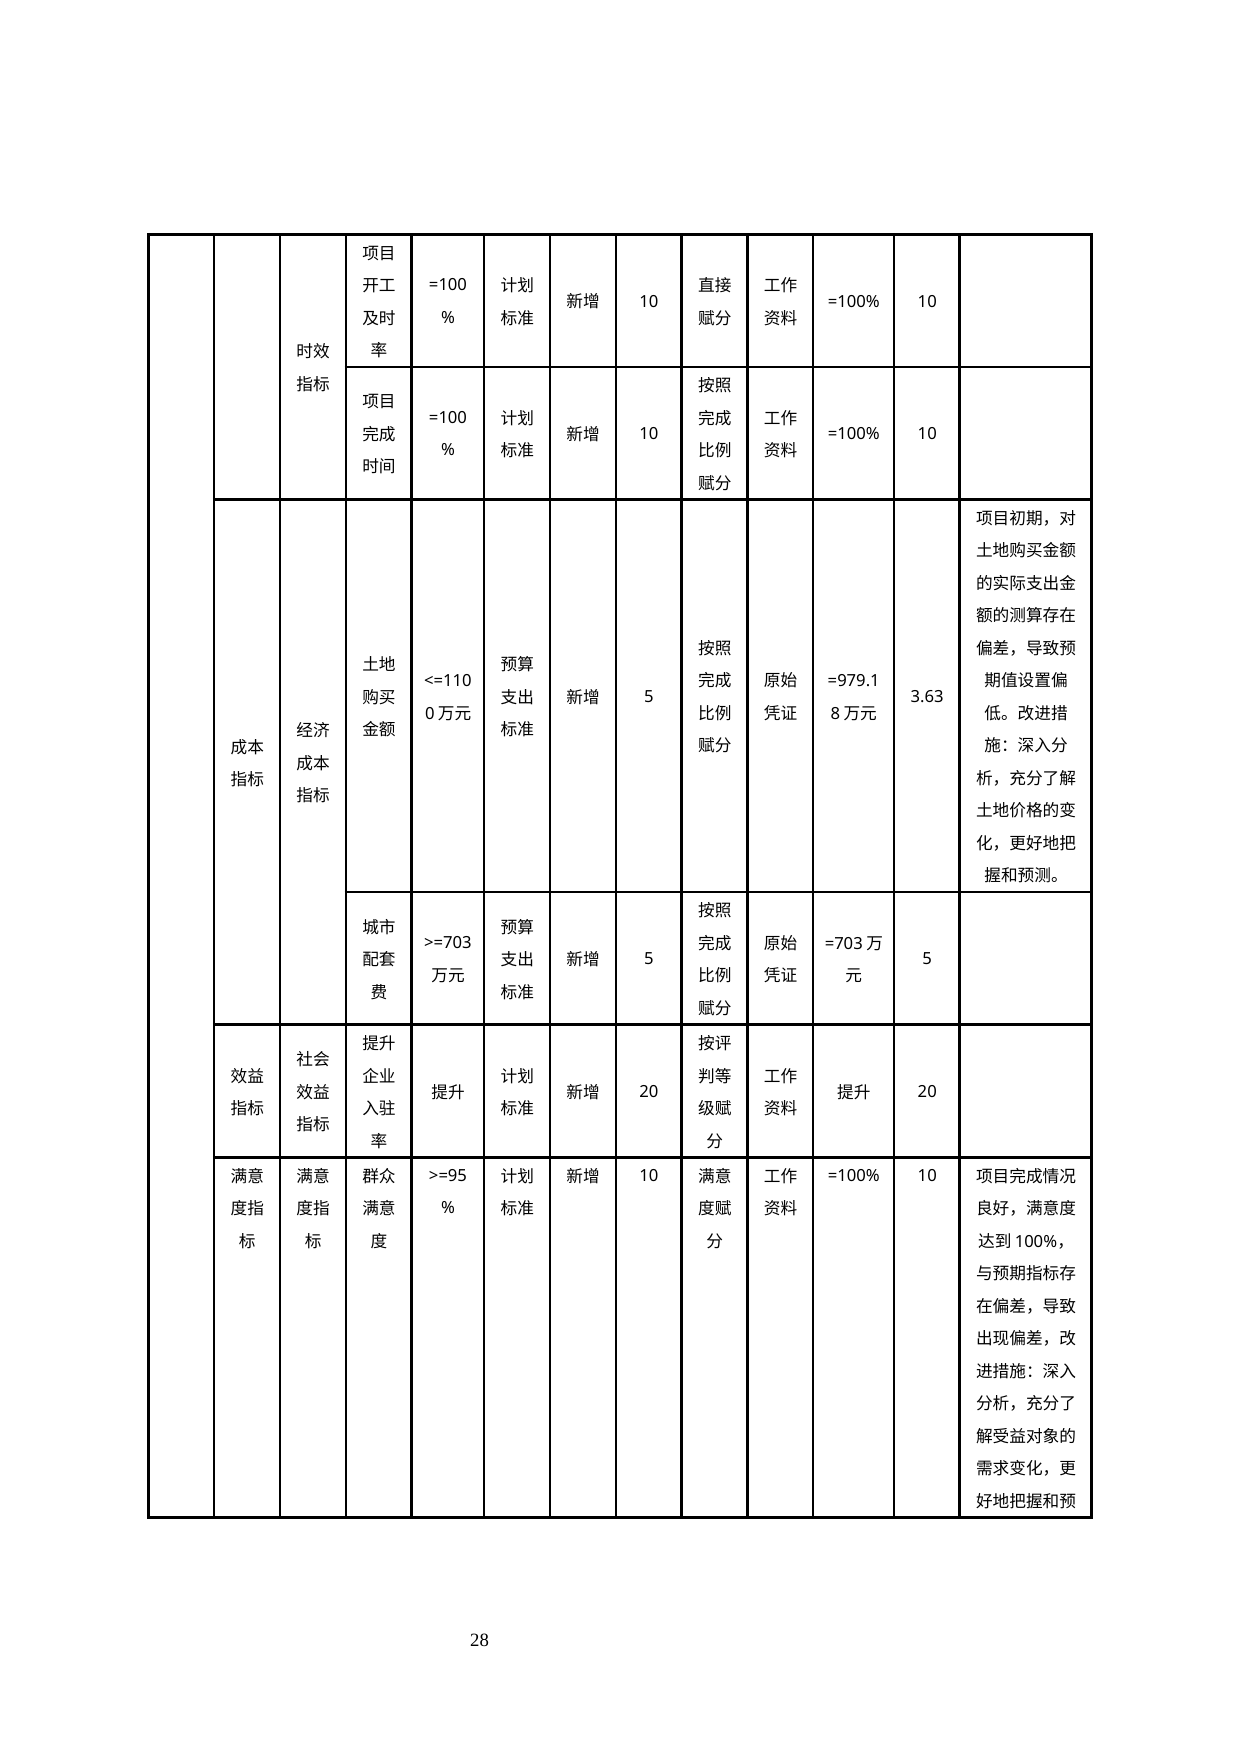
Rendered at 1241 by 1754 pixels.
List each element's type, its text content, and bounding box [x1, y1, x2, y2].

table_cell 效益指标 [215, 1026, 279, 1156]
table_cell 新增 [551, 501, 615, 891]
table_cell <=1100万元 [413, 501, 483, 891]
table_cell >=95% [413, 1159, 483, 1516]
table_cell =100% [413, 236, 483, 366]
table_cell 原始凭证 [749, 893, 812, 1023]
table_cell 新增 [551, 1026, 615, 1156]
table_cell 群众满意度 [347, 1159, 410, 1516]
table_cell 满意度赋分 [683, 1159, 746, 1516]
table_cell 按照完成比例赋分 [683, 501, 746, 891]
table_cell 按评判等级赋分 [683, 1026, 746, 1156]
table_cell 10 [617, 368, 680, 498]
table_cell 工作资料 [749, 368, 812, 498]
table_cell 提升 [413, 1026, 483, 1156]
table_cell 5 [617, 893, 680, 1023]
table_cell 经济成本指标 [281, 501, 345, 1023]
table_cell =100% [814, 1159, 893, 1516]
table_cell 按照完成比例赋分 [683, 893, 746, 1023]
table_cell [961, 893, 1090, 1023]
table_cell 成本指标 [215, 501, 279, 1023]
table_cell 5 [895, 893, 958, 1023]
table_cell 提升企业入驻率 [347, 1026, 410, 1156]
table_cell 工作资料 [749, 236, 812, 366]
table_cell 城市配套费 [347, 893, 410, 1023]
table_cell 工作资料 [749, 1026, 812, 1156]
table_cell 预算支出标准 [485, 501, 549, 891]
table_cell 计划标准 [485, 368, 549, 498]
table_cell 提升 [814, 1026, 893, 1156]
table_cell 新增 [551, 368, 615, 498]
table_cell =703万元 [814, 893, 893, 1023]
table_cell 新增 [551, 893, 615, 1023]
table_cell 预算支出标准 [485, 893, 549, 1023]
table_cell 土地购买金额 [347, 501, 410, 891]
table_cell 原始凭证 [749, 501, 812, 891]
table_cell 满意度指标 [215, 1159, 279, 1516]
table_cell 新增 [551, 236, 615, 366]
table_cell 计划标准 [485, 1026, 549, 1156]
table_cell =979.18万元 [814, 501, 893, 891]
table_cell 5 [617, 501, 680, 891]
table_cell 按照完成比例赋分 [683, 368, 746, 498]
table_cell =100% [814, 236, 893, 366]
table_cell 时效指标 [281, 236, 345, 498]
table_cell 10 [617, 1159, 680, 1516]
table_cell [961, 1026, 1090, 1156]
table_cell 20 [617, 1026, 680, 1156]
table_cell =100% [814, 368, 893, 498]
table_cell 20 [895, 1026, 958, 1156]
table_cell 满意度指标 [281, 1159, 345, 1516]
table_cell 项目开工及时率 [347, 236, 410, 366]
table_cell >=703万元 [413, 893, 483, 1023]
table_cell 10 [617, 236, 680, 366]
table_cell 工作资料 [749, 1159, 812, 1516]
table_cell 计划标准 [485, 1159, 549, 1516]
table_cell =100% [413, 368, 483, 498]
table_cell 项目初期，对土地购买金额的实际支出金额的测算存在偏差，导致预期值设置偏低。改进措施：深入分析，充分了解土地价格的变化，更好地把握和预测。 [961, 501, 1090, 891]
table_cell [961, 1159, 1090, 1516]
table_cell 计划标准 [485, 236, 549, 366]
table_cell 10 [895, 1159, 958, 1516]
table_cell [961, 236, 1090, 366]
table_cell [961, 368, 1090, 498]
table_cell 10 [895, 236, 958, 366]
table_cell 新增 [551, 1159, 615, 1516]
table_cell 社会效益指标 [281, 1026, 345, 1156]
table_cell 3.63 [895, 501, 958, 891]
table_cell 10 [895, 368, 958, 498]
table_cell 直接赋分 [683, 236, 746, 366]
table_cell 项目完成时间 [347, 368, 410, 498]
